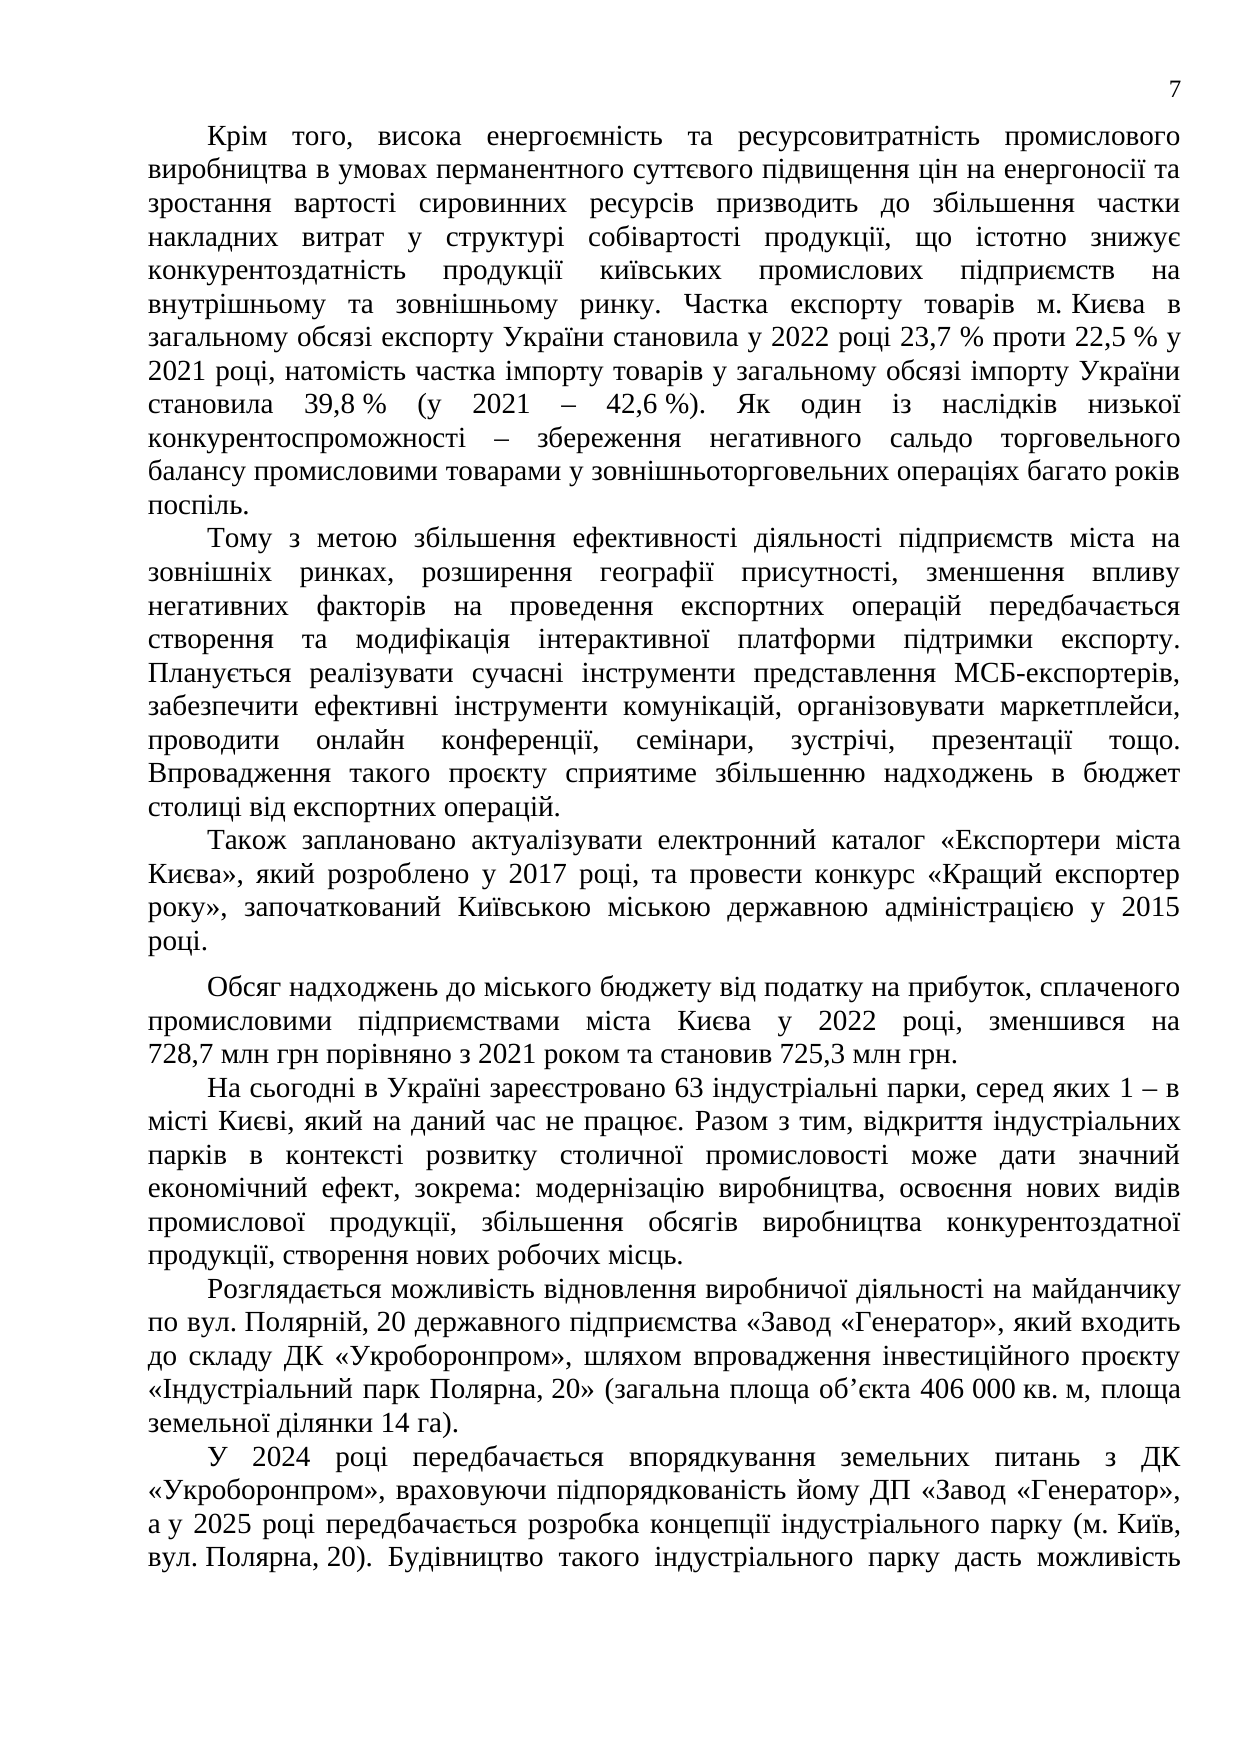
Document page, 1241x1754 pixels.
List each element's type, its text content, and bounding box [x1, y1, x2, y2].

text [148, 1439, 1181, 1573]
text Крім того, висока енергоємність та ресурсовитратність промислового виробництва в умовах перманентного суттєвого підвищення цін на енергоносії та зростання вартості сировинних ресурсів призводить до збільшення частки накладних витрат у структурі собівартості продукції, що істотно знижує конкурентоздатність продукції київських промислових підприємств на внутрішньому та зовнішньому ринку. Частка експорту товарів м. Києва в загальному обсязі експорту України становила у 2022 році 23,7 % проти 22,5 % у 2021 році, натомість частка імпорту товарів у загальному обсязі імпорту України становила 39,8 % (у 2021 – 42,6 %). Як один із наслідків низької конкурентоспроможності – збереження негативного сальдо торговельного балансу промисловими товарами у зовнішньоторговельних операціях багато років поспіль. [148, 118, 1181, 521]
text Розглядається можливість відновлення виробничої діяльності на майданчику по вул. Полярній, 20 державного підприємства «Завод «Генератор», який входить до складу ДК «Укроборонпром», шляхом впровадження інвестиційного проєкту «Індустріальний парк Полярна, 20» (загальна площа об’єкта 406 000 кв. м, площа земельної ділянки 14 га). [148, 1271, 1181, 1439]
text На сьогодні в Україні зареєстровано 63 індустріальні парки, серед яких 1 – в місті Києві, який на даний час не працює. Разом з тим, відкриття індустріальних парків в контексті розвитку столичної промисловості може дати значний економічний ефект, зокрема: модернізацію виробництва, освоєння нових видів промислової продукції, збільшення обсягів виробництва конкурентоздатної продукції, створення нових робочих місць. [148, 1070, 1181, 1271]
text Також заплановано актуалізувати електронний каталог «Експортери міста Києва», який розроблено у 2017 році, та провести конкурс «Кращий експортер року», започаткований Київською міською державною адміністрацією у 2015 році. [148, 822, 1181, 957]
text Обсяг надходжень до міського бюджету від податку на прибуток, сплаченого промисловими підприємствами міста Києва у 2022 році, зменшився на 728,7 млн грн порівняно з 2021 роком та становив 725,3 млн грн. [148, 969, 1181, 1070]
text Тому з метою збільшення ефективності діяльності підприємств міста на зовнішніх ринках, розширення географії присутності, зменшення впливу негативних факторів на проведення експортних операцій передбачається створення та модифікація інтерактивної платформи підтримки експорту. Планується реалізувати сучасні інструменти представлення МСБ-експортерів, забезпечити ефективні інструменти комунікацій, організовувати маркетплейси, проводити онлайн конференції, семінари, зустрічі, презентації тощо. Впровадження такого проєкту сприятиме збільшенню надходжень в бюджет столиці від експортних операцій. [148, 521, 1181, 822]
